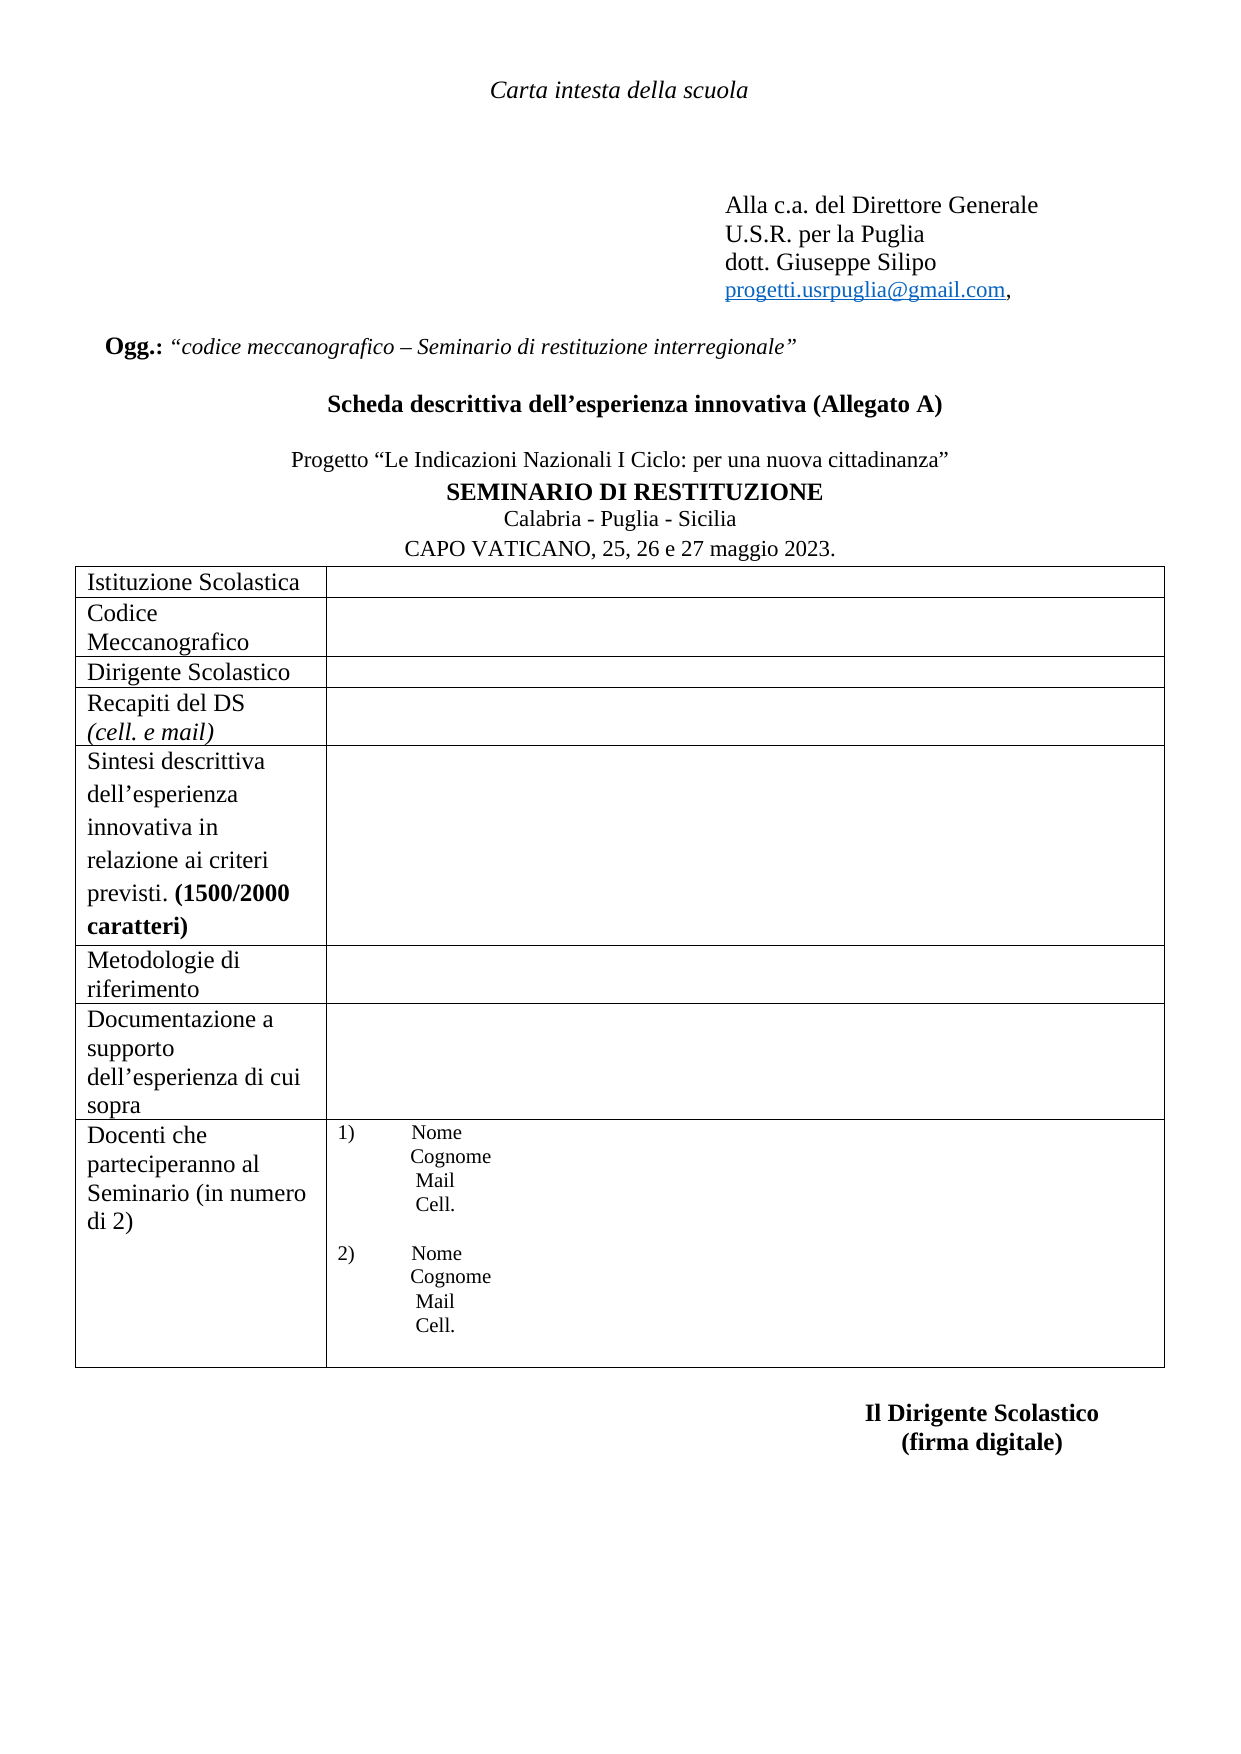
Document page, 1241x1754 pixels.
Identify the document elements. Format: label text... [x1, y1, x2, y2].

text CAPO VATICANO, 25, 26 e 27 maggio 2023. [75, 536, 1165, 562]
table_cell [327, 1004, 1164, 1119]
table_cell [327, 657, 1164, 687]
table_cell Dirigente Scolastico [76, 657, 326, 687]
table_cell Codice Meccanografico [76, 598, 326, 656]
text progetti.usrpuglia@gmail.com, [104, 276, 1165, 303]
table_cell [327, 688, 1164, 745]
text Ogg.: “codice meccanografico – Seminario di restituzione interregionale” [104, 331, 1165, 360]
text dott. Giuseppe Silipo [104, 247, 1165, 276]
text (firma digitale) [798, 1427, 1165, 1456]
table_header [327, 567, 1164, 597]
table_cell [327, 946, 1164, 1003]
table_cell Docenti che parteciperanno al Seminario (in numero di 2) [76, 1120, 326, 1367]
text SEMINARIO DI RESTITUZIONE [104, 477, 1165, 505]
text Il Dirigente Scolastico [798, 1398, 1165, 1427]
text Alla c.a. del Direttore Generale [104, 190, 1165, 219]
table_cell [327, 746, 1164, 944]
text Progetto “Le Indicazioni Nazionali I Ciclo: per una nuova cittadinanza” [75, 446, 1165, 473]
text Scheda descrittiva dell’esperienza innovativa (Allegato A) [104, 389, 1165, 418]
table_cell [327, 598, 1164, 656]
table_cell Metodologie di riferimento [76, 946, 326, 1003]
table_cell Documentazione a supporto dell’esperienza di cui sopra [76, 1004, 326, 1119]
table_cell Nome Cognome Mail Cell. Nome Cognome Mail Cell. [327, 1120, 1164, 1367]
table_cell Sintesi descrittiva dell’esperienza innovativa in relazione ai criteri previsti. (1500/2000 caratteri) [76, 746, 326, 944]
text U.S.R. per la Puglia [104, 219, 1165, 247]
table_header Istituzione Scolastica [76, 567, 326, 597]
table_cell Recapiti del DS (cell. e mail) [76, 688, 326, 745]
text Calabria - Puglia - Sicilia [75, 505, 1165, 532]
